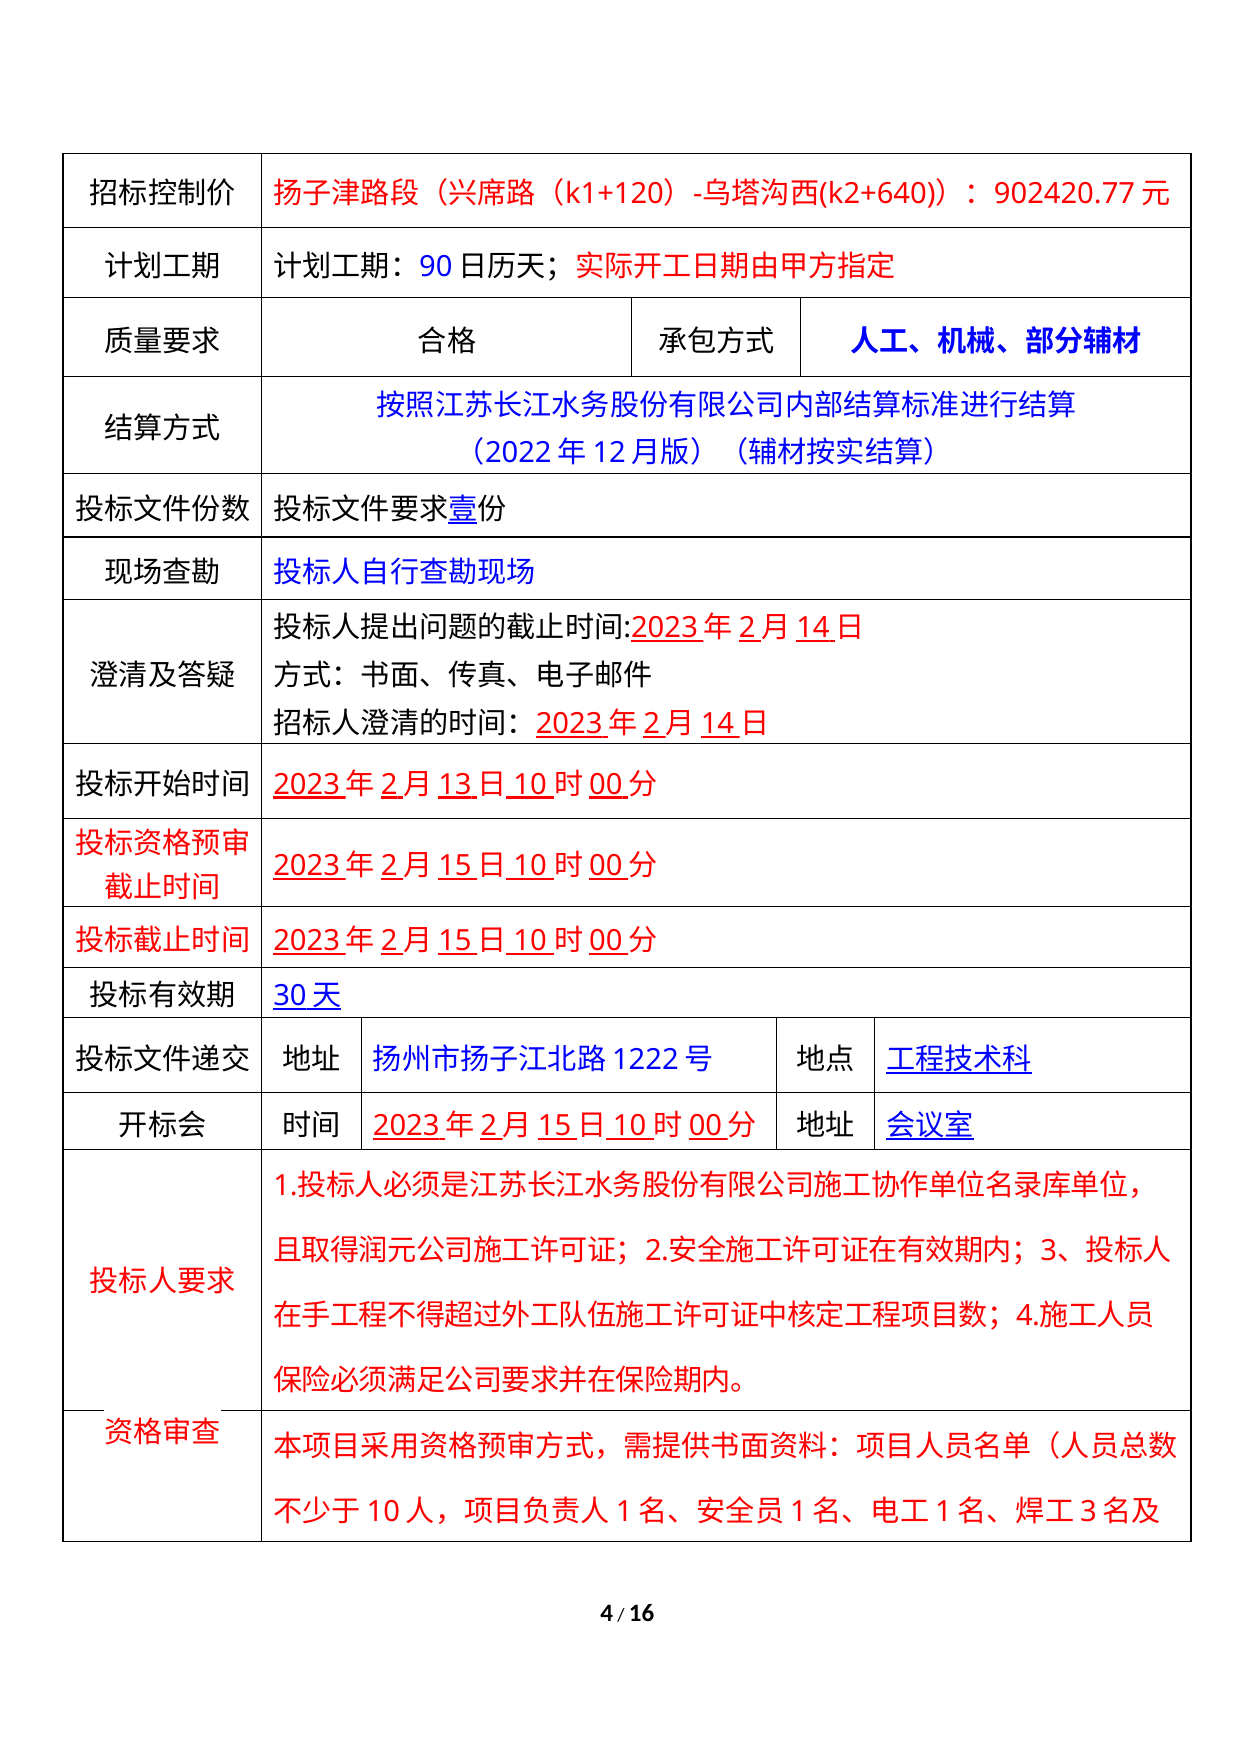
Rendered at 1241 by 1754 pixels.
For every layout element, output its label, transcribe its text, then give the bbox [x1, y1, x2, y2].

table_cell 人工、机械、部分辅材 [801, 298, 1190, 376]
table_cell 投标文件份数 [64, 474, 261, 536]
table_cell 现场查勘 [64, 538, 261, 598]
table_cell 会议室 [875, 1093, 1190, 1149]
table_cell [262, 1411, 1190, 1541]
table_cell 地址 [777, 1093, 874, 1149]
table_cell 扬州市扬子江北路1222号 [362, 1018, 776, 1092]
table_cell 开标会 [64, 1093, 261, 1149]
table_cell 扬子津路段（兴席路（k1+120）-乌塔沟西(k2+640)）：902420.77元 [262, 154, 1190, 227]
table_cell 澄清及答疑 [64, 600, 261, 743]
table_cell 承包方式 [632, 298, 800, 376]
table_cell 投标文件要求壹份 [262, 474, 1190, 536]
table_cell 按照江苏长江水务股份有限公司内部结算标准进行结算 （2022年12月版）（辅材按实结算） [262, 377, 1190, 472]
table_cell 2023年2月15日 10 时00分 [262, 907, 1190, 967]
table_cell 2023年2月15日 10 时00分 [262, 819, 1190, 906]
table_cell 2023年2月13日 10 时00分 [262, 744, 1190, 818]
table_cell 工程技术科 [875, 1018, 1190, 1092]
table_cell 结算方式 [64, 377, 261, 472]
table_cell 2023年2月15日 10 时00分 [362, 1093, 776, 1149]
table_cell 计划工期：90日历天；实际开工日期由甲方指定 [262, 228, 1190, 297]
table_cell 地址 [262, 1018, 361, 1092]
table_cell 投标资格预审截止时间 [64, 819, 261, 906]
table_cell 招标控制价 [64, 154, 261, 227]
table_cell 时间 [262, 1093, 361, 1149]
table_cell 投标文件递交 [64, 1018, 261, 1092]
table_cell 投标人自行查勘现场 [262, 538, 1190, 598]
table_cell 投标人提出问题的截止时间:2023年2月14日 方式：书面、传真、电子邮件 招标人澄清的时间：2023年2月14日 [262, 600, 1190, 743]
table_cell 1.投标人必须是江苏长江水务股份有限公司施工协作单位名录库单位，且取得润元公司施工许可证；2.安全施工许可证在有效期内；3、投标人在手工程不得超过外工队伍施工许可证中核定工程项目数；4.施工人员保险必须满足公司要求并在保险期内。 [262, 1150, 1190, 1410]
table_cell 投标人要求 [64, 1150, 261, 1410]
table_cell 投标开始时间 [64, 744, 261, 818]
table_cell 资格审查 [64, 1411, 261, 1541]
table_cell 30天 [262, 968, 1190, 1017]
table_cell 质量要求 [64, 298, 261, 376]
table_cell 投标截止时间 [64, 907, 261, 967]
table_cell 计划工期 [64, 228, 261, 297]
table_cell 合格 [262, 298, 631, 376]
table_cell 地点 [777, 1018, 874, 1092]
table_cell 投标有效期 [64, 968, 261, 1017]
